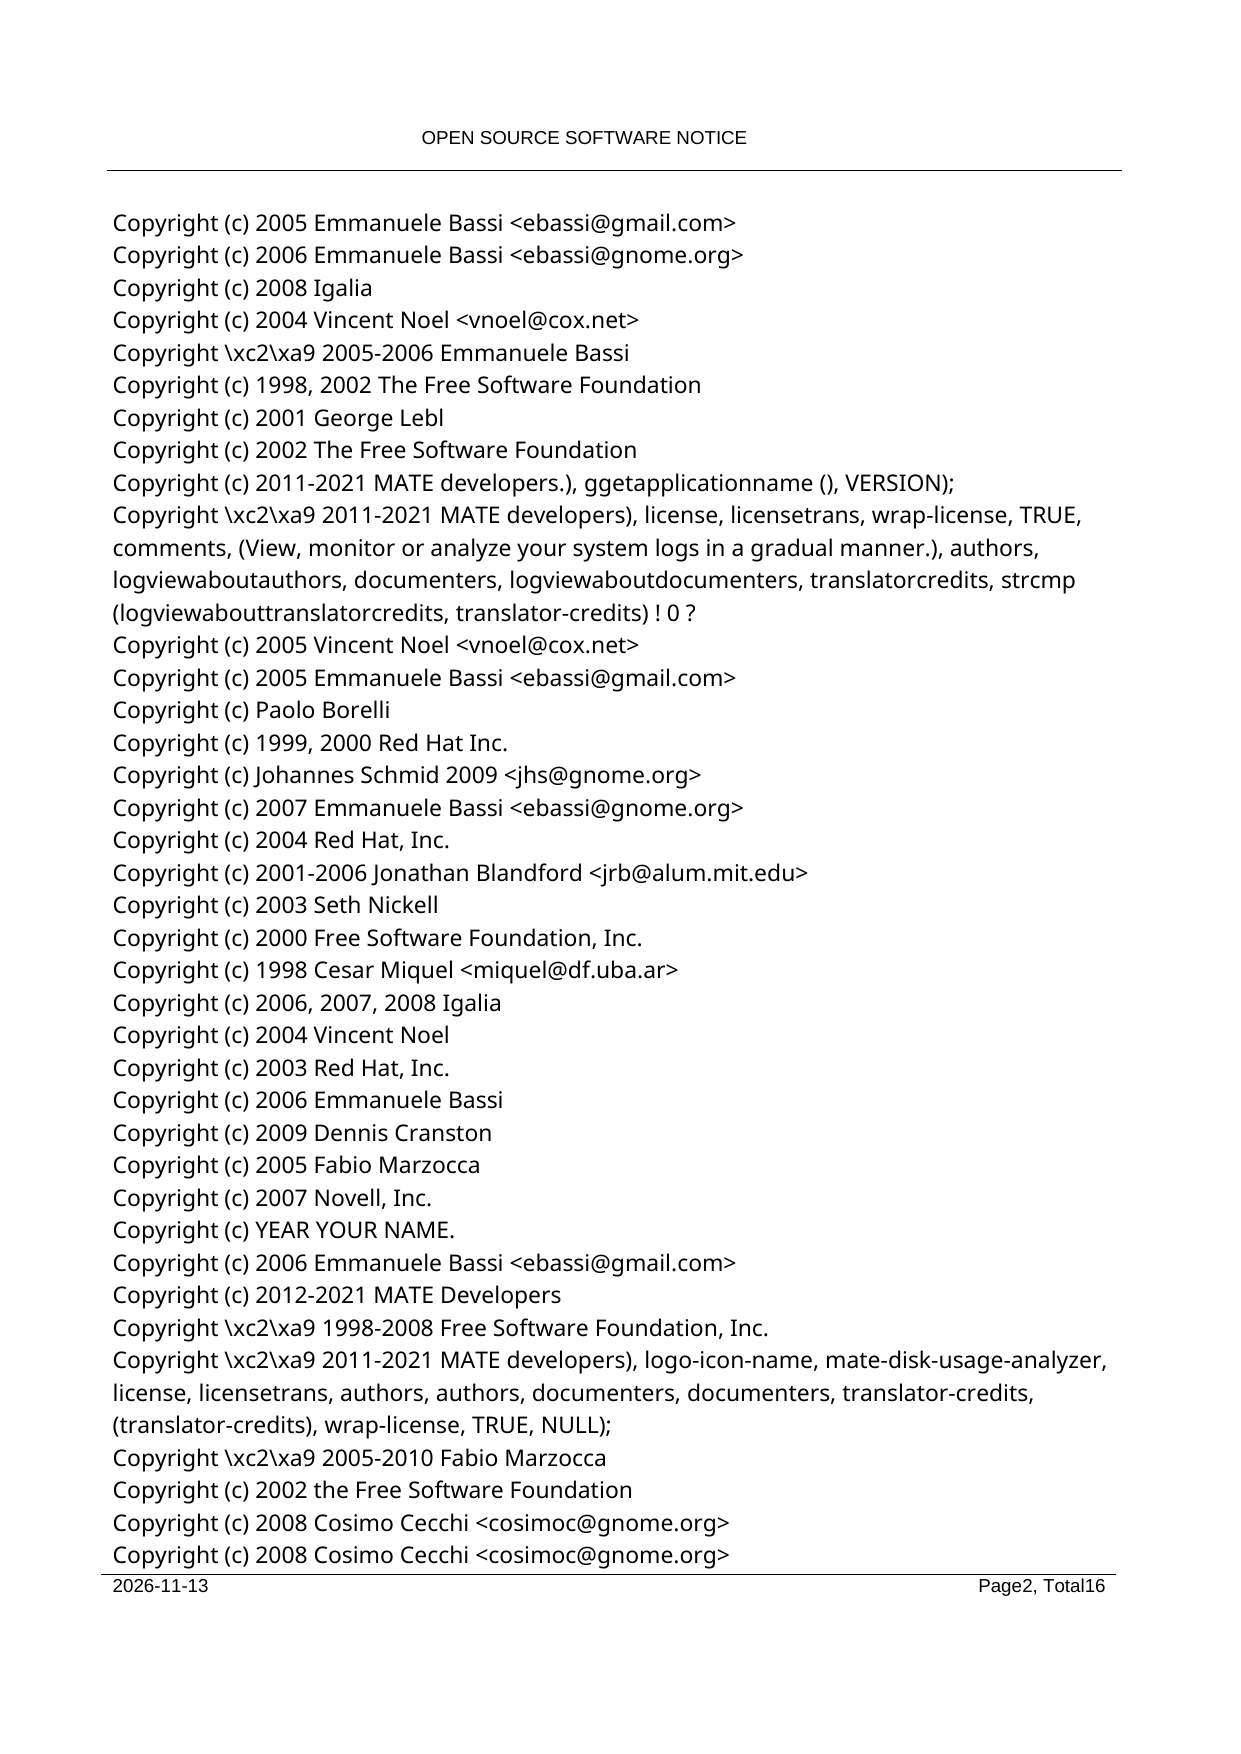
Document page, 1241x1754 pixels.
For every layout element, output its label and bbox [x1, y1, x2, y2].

text [112, 206, 1128, 1571]
